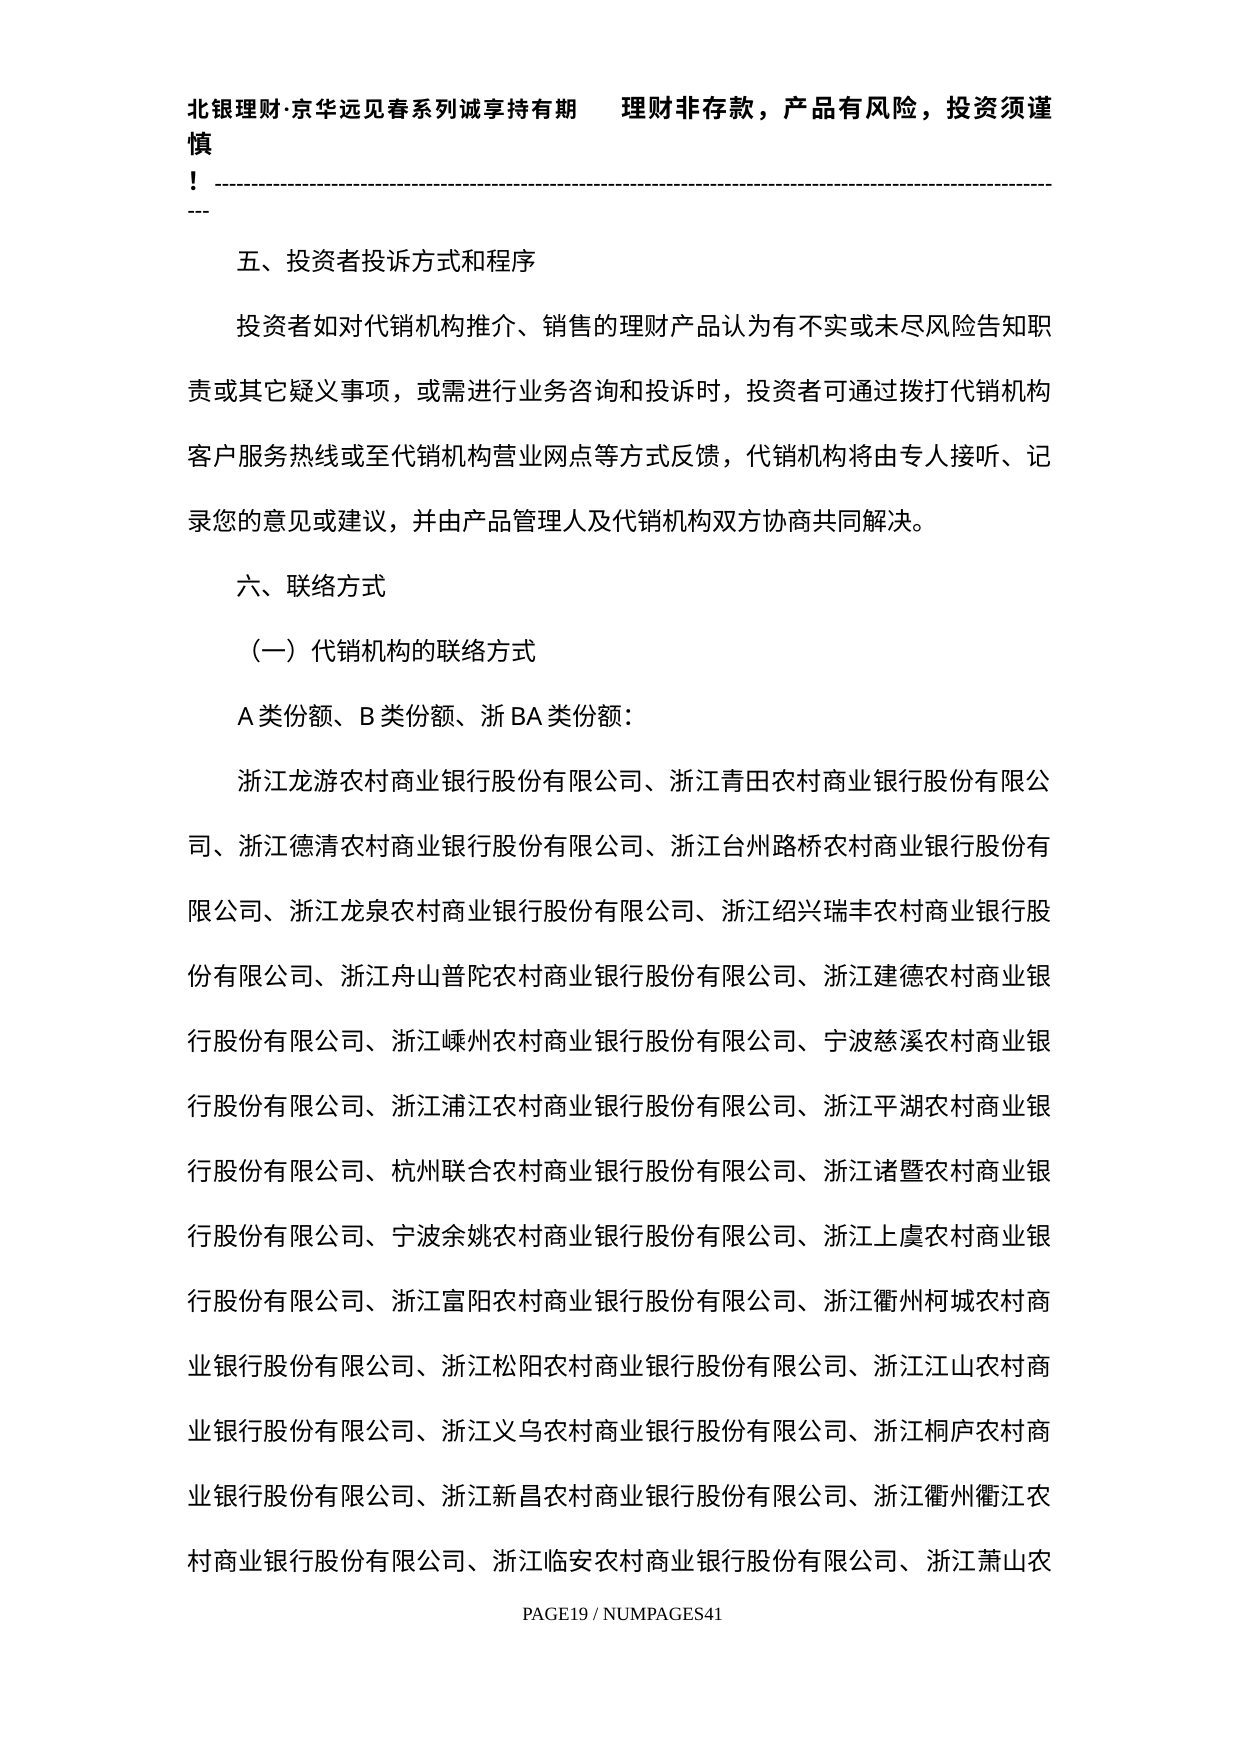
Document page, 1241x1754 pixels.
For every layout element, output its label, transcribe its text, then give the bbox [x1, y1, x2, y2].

text 投资者如对代销机构推介、销售的理财产品认为有不实或未尽风险告知职责或其它疑义事项，或需进行业务咨询和投诉时，投资者可通过拨打代销机构客户服务热线或至代销机构营业网点等方式反馈，代销机构将由专人接听、记录您的意见或建议，并由产品管理人及代销机构双方协商共同解决。 [187, 292, 1053, 552]
text （一）代销机构的联络方式 [187, 617, 1053, 682]
text A类份额、B类份额、浙BA类份额： [187, 682, 1053, 747]
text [187, 747, 1053, 1592]
text 五、投资者投诉方式和程序 [187, 227, 1053, 292]
text 六、联络方式 [187, 552, 1053, 617]
